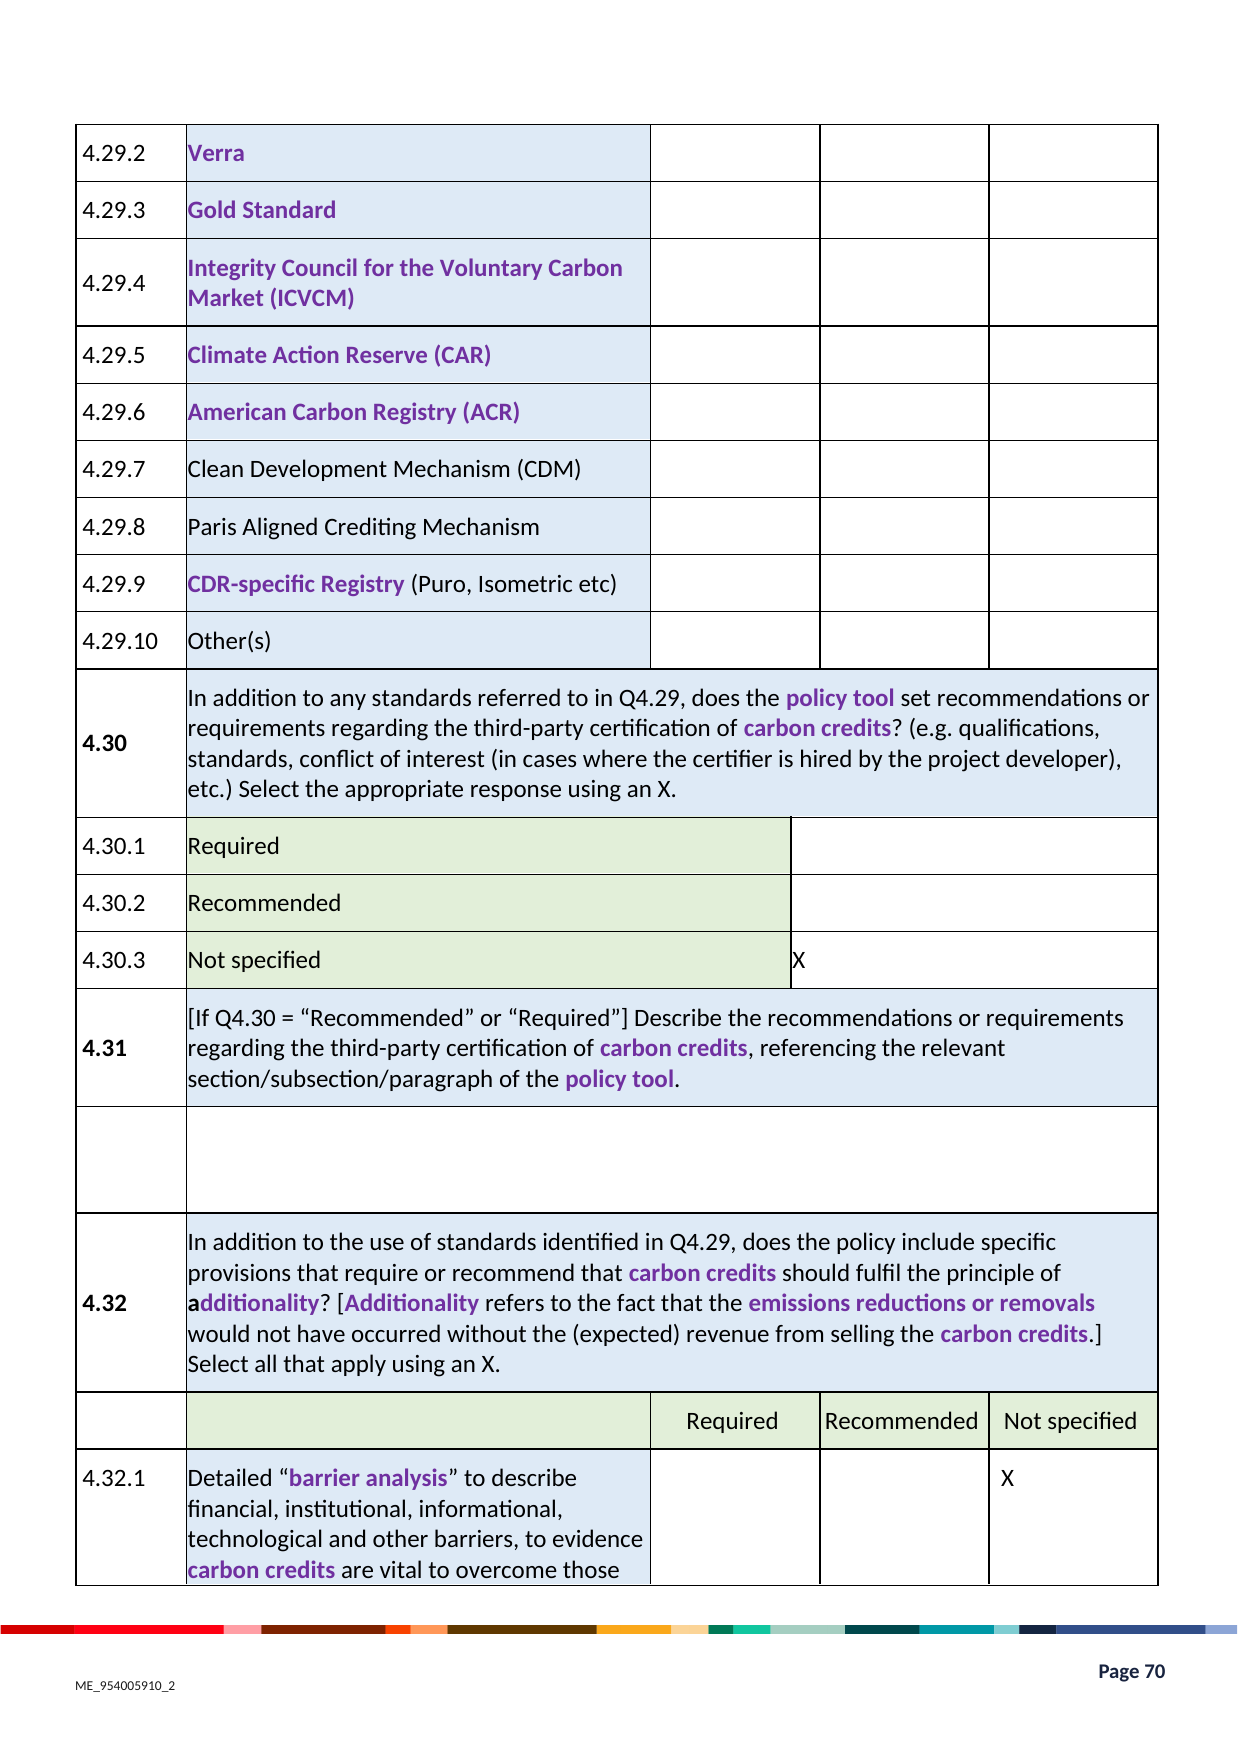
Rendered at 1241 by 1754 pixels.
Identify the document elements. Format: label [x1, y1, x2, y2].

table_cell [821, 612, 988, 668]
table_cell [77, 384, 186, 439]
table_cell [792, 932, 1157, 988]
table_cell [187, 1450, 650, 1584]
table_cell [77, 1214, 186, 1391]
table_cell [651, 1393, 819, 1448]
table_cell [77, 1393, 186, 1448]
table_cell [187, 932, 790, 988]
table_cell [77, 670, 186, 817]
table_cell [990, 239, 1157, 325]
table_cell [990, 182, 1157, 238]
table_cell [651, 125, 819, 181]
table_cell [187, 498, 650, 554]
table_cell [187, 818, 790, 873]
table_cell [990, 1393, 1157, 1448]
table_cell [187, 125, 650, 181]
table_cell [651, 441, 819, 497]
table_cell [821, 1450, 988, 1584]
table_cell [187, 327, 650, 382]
picture [0, 1625, 1236, 1634]
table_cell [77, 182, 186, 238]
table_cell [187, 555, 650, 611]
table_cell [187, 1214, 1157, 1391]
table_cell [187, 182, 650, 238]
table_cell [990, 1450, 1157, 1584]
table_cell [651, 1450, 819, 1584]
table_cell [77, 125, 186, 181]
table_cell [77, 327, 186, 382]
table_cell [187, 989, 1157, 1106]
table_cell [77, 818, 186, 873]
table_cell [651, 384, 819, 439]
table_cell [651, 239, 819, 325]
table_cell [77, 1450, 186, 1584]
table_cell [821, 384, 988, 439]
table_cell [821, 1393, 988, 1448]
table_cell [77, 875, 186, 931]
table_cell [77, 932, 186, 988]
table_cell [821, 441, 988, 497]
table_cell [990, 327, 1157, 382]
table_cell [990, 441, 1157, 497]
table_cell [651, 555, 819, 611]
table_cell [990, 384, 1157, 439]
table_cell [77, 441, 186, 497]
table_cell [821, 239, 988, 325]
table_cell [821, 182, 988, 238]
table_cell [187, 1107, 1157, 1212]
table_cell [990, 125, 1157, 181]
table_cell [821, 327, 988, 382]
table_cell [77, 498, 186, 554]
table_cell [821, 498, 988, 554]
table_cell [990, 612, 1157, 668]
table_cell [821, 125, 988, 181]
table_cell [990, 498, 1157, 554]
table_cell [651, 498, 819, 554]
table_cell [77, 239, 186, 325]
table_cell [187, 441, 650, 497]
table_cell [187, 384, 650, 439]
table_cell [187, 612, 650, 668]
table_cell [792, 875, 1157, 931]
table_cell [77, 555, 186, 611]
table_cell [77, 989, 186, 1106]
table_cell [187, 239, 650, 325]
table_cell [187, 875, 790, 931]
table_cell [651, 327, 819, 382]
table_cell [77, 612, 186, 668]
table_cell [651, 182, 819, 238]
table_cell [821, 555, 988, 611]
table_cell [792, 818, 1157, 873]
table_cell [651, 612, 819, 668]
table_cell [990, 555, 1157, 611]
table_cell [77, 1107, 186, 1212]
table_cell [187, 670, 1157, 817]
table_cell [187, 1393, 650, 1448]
